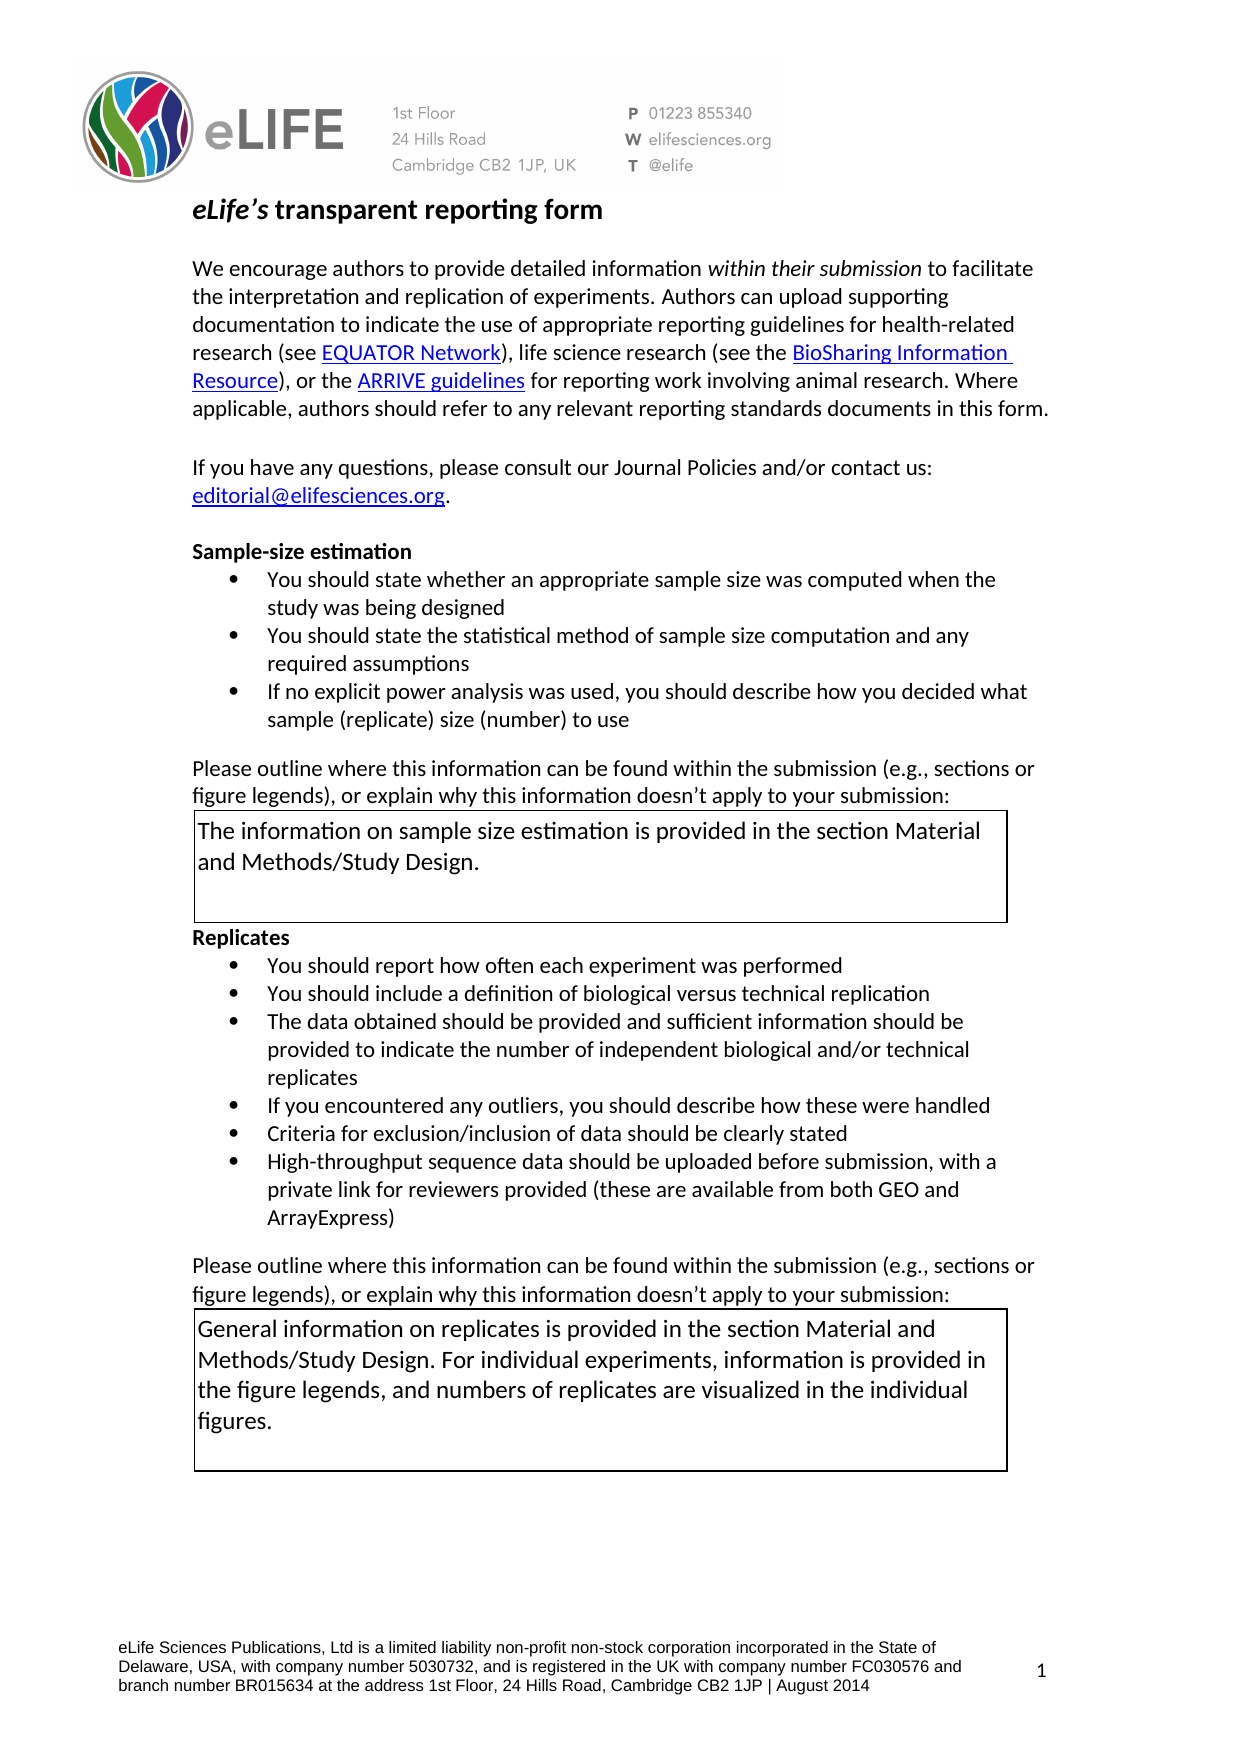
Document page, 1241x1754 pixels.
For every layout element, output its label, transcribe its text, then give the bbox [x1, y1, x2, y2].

picture [73, 59, 784, 191]
text General information on replicates is provided in the section Material and Methods/Study Design. For individual experiments, information is provided in the figure legends, and numbers of replicates are visualized in the individual figures. [195, 1311, 1006, 1436]
text eLife’s transparent reporting form [192, 191, 1053, 226]
list High-throughput sequence data should be uploaded before submission, with a private link for reviewers provided (these are available from both GEO and ArrayExpress) [229, 1147, 1053, 1231]
text We encourage authors to provide detailed information within their submission to facilitate the interpretation and replication of experiments. Authors can upload supporting documentation to indicate the use of appropriate reporting guidelines for health-related research (see EQUATOR Network), life science research (see the BioSharing Information Resource), or the ARRIVE guidelines for reporting work involving animal research. Where applicable, authors should refer to any relevant reporting standards documents in this form. [192, 254, 1053, 423]
text The information on sample size estimation is provided in the section Material and Methods/Study Design. [195, 813, 1006, 879]
list If you encountered any outliers, you should describe how these were handled [229, 1091, 1053, 1119]
list You should report how often each experiment was performed [229, 951, 1053, 979]
list Criteria for exclusion/inclusion of data should be clearly stated [229, 1119, 1053, 1147]
list You should state whether an appropriate sample size was computed when the study was being designed [229, 565, 1053, 621]
text Replicates [192, 838, 1053, 951]
text If you have any questions, please consult our Journal Policies and/or contact us: editorial@elifesciences.org. [192, 453, 1053, 509]
list The data obtained should be provided and sufficient information should be provided to indicate the number of independent biological and/or technical replicates [229, 1007, 1053, 1091]
list You should state the statistical method of sample size computation and any required assumptions [229, 621, 1053, 677]
list If no explicit power analysis was used, you should describe how you decided what sample (replicate) size (number) to use [229, 677, 1053, 733]
text Sample-size estimation [192, 537, 1053, 565]
list You should include a definition of biological versus technical replication [229, 979, 1053, 1007]
